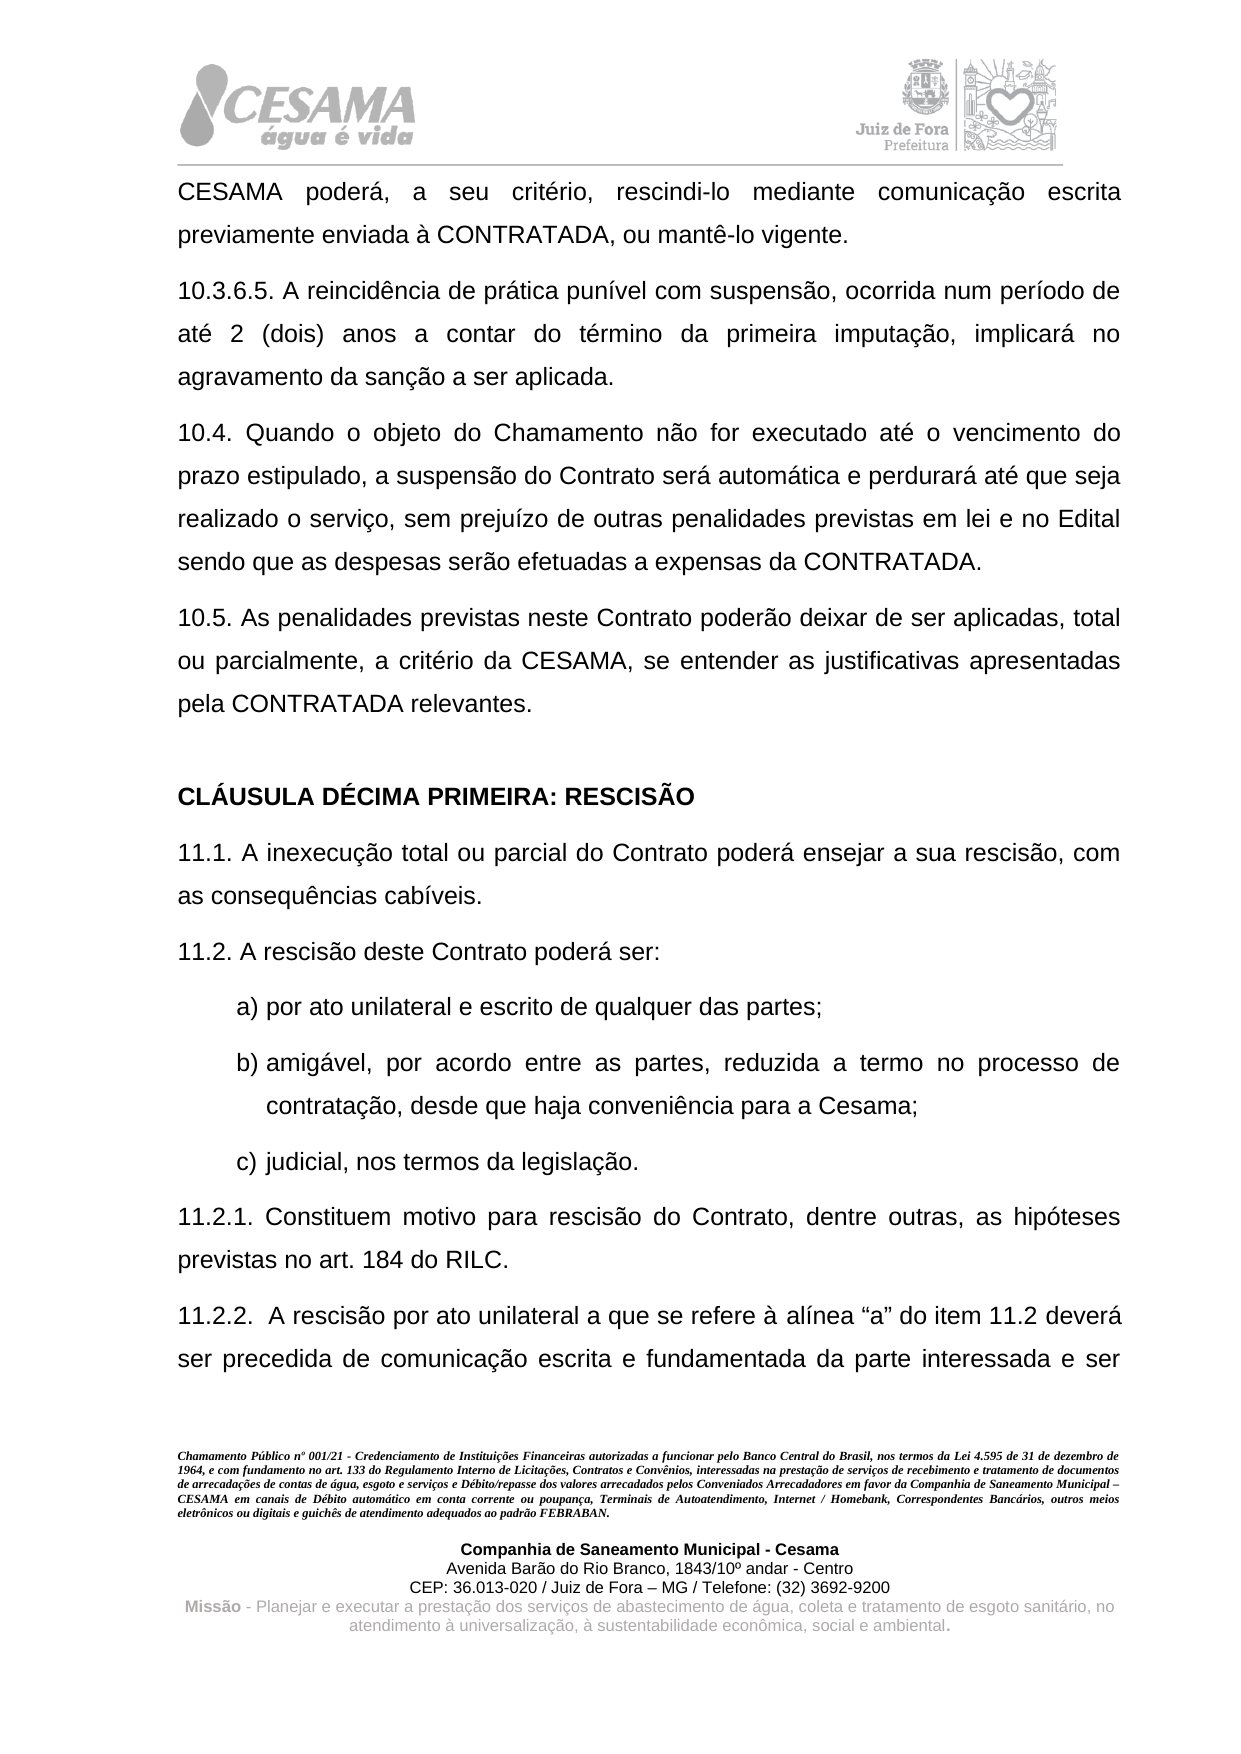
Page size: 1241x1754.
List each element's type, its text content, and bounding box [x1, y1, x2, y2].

list amigável, por acordo entre as partes, reduzida a termo no processo de contratação, desde que haja conveniência para a Cesama; [236, 1048, 1122, 1120]
text 10.5. As penalidades previstas neste Contrato poderão deixar de ser aplicadas, total ou parcialmente, a critério da CESAMA, se entender as justificativas apresentadas pela CONTRATADA relevantes. [177, 603, 1122, 718]
picture [177, 59, 1064, 166]
text 11.2.1. Constituem motivo para rescisão do Contrato, dentre outras, as hipóteses previstas no art. 184 do RILC. [177, 1202, 1122, 1274]
text 11.1. A inexecução total ou parcial do Contrato poderá ensejar a sua rescisão, com as consequências cabíveis. [177, 838, 1122, 910]
text 10.4. Quando o objeto do Chamamento não for executado até o vencimento do prazo estipulado, a suspensão do Contrato será automática e perdurará até que seja realizado o serviço, sem prejuízo de outras penalidades previstas em lei e no Edital sendo que as despesas serão efetuadas a expensas da CONTRATADA. [177, 418, 1122, 576]
text 10.3.6.5. A reincidência de prática punível com suspensão, ocorrida num período de até 2 (dois) anos a contar do término da primeira imputação, implicará no agravamento da sanção a ser aplicada. [177, 276, 1122, 391]
text 11.2. A rescisão deste Contrato poderá ser: [177, 937, 1122, 965]
list judicial, nos termos da legislação. [236, 1147, 1122, 1175]
text CLÁUSULA DÉCIMA PRIMEIRA: RESCISÃO [177, 782, 1122, 811]
list por ato unilateral e escrito de qualquer das partes; [236, 992, 1122, 1021]
